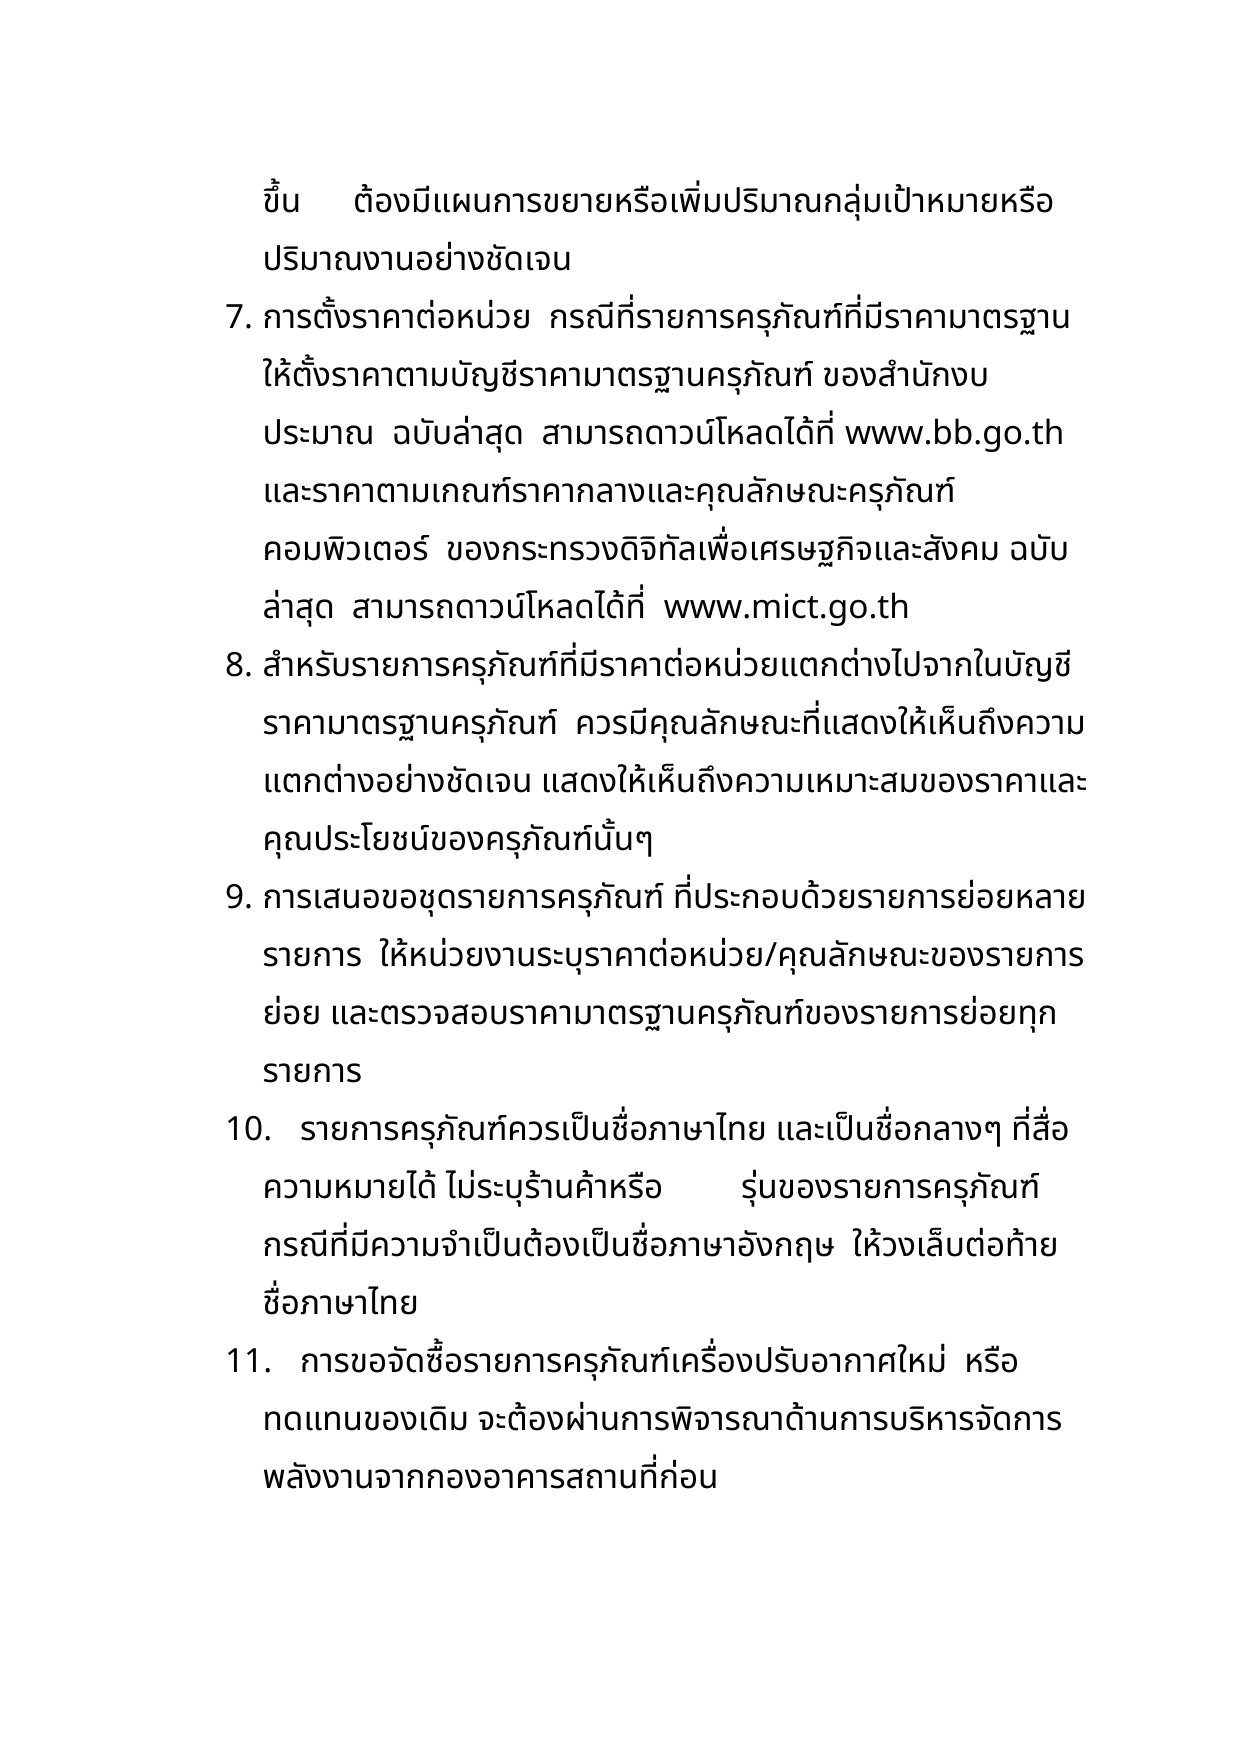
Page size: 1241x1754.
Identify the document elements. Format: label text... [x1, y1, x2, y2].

list การตั้งราคาต่อหน่วย กรณีที่รายการครุภัณฑ์ที่มีราคามาตรฐาน ให้ตั้งราคาตามบัญชีราคามาตรฐานครุภัณฑ์ ของสำนักงบประมาณ ฉบับล่าสุด สามารถดาวน์โหลดได้ที่ www.bb.go.th และราคาตามเกณฑ์ราคากลางและคุณลักษณะครุภัณฑ์คอมพิวเตอร์ ของกระทรวงดิจิทัลเพื่อเศรษฐกิจและสังคม ฉบับล่าสุด สามารถดาวน์โหลดได้ที่ www.mict.go.th [225, 293, 1090, 634]
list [225, 177, 1090, 286]
list การขอจัดซื้อรายการครุภัณฑ์เครื่องปรับอากาศใหม่ หรือทดแทนของเดิม จะต้องผ่านการพิจารณาด้านการบริหารจัดการพลังงานจากกองอาคารสถานที่ก่อน [225, 1337, 1090, 1503]
list รายการครุภัณฑ์ควรเป็นชื่อภาษาไทย และเป็นชื่อกลางๆ ที่สื่อความหมายได้ ไม่ระบุร้านค้าหรือ รุ่นของรายการครุภัณฑ์กรณีที่มีความจำเป็นต้องเป็นชื่อภาษาอังกฤษ ให้วงเล็บต่อท้ายชื่อภาษาไทย [225, 1105, 1090, 1329]
list สำหรับรายการครุภัณฑ์ที่มีราคาต่อหน่วยแตกต่างไปจากในบัญชีราคามาตรฐานครุภัณฑ์ ควรมีคุณลักษณะที่แสดงให้เห็นถึงความแตกต่างอย่างชัดเจน แสดงให้เห็นถึงความเหมาะสมของราคาและคุณประโยชน์ของครุภัณฑ์นั้นๆ [225, 641, 1090, 866]
list การเสนอขอชุดรายการครุภัณฑ์ ที่ประกอบด้วยรายการย่อยหลายรายการ ให้หน่วยงานระบุราคาต่อหน่วย/คุณลักษณะของรายการย่อย และตรวจสอบราคามาตรฐานครุภัณฑ์ของรายการย่อยทุกรายการ [225, 873, 1090, 1098]
